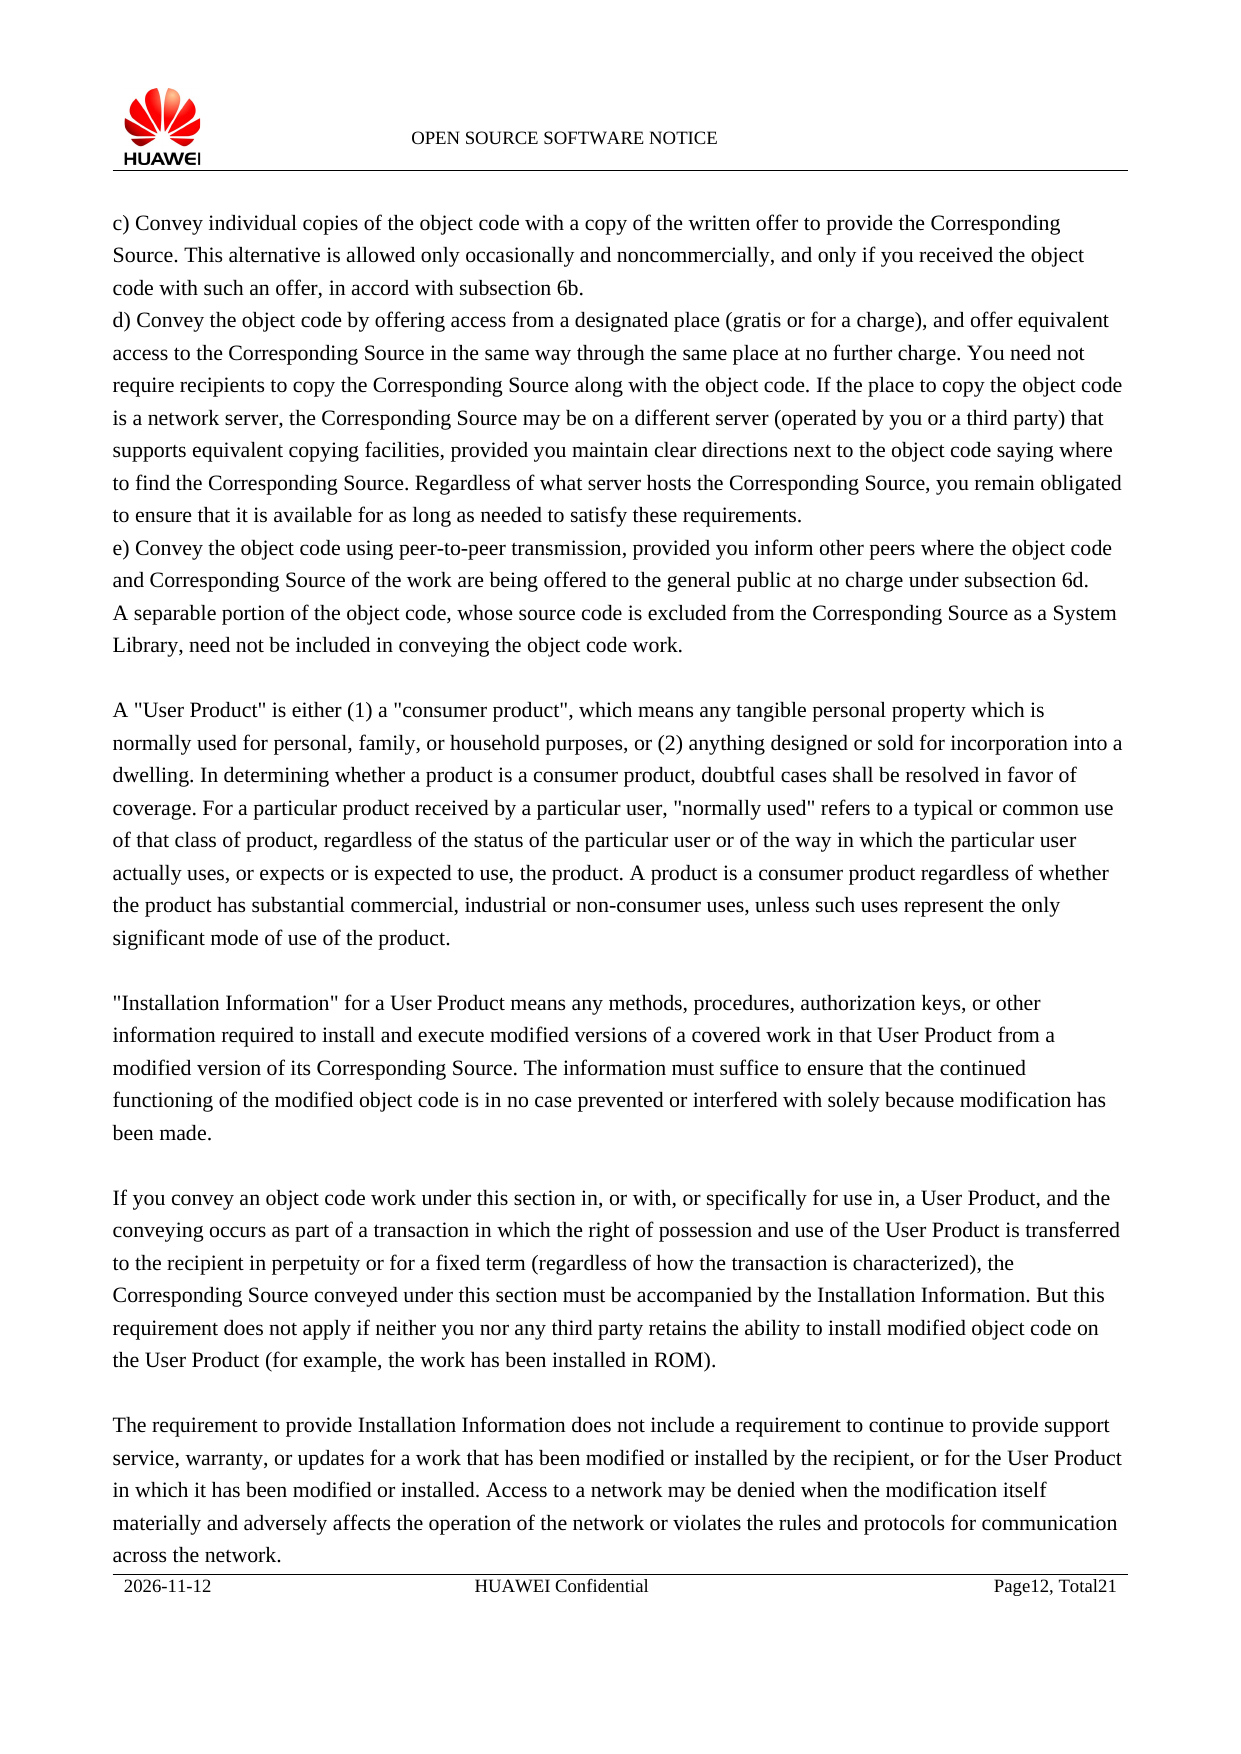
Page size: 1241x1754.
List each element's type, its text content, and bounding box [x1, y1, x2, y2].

text The requirement to provide Installation Information does not include a requirement to continue to provide support service, warranty, or updates for a work that has been modified or installed by the recipient, or for the User Product in which it has been modified or installed. Access to a network may be denied when the modification itself materially and adversely affects the operation of the network or violates the rules and protocols for communication across the network. [112, 1409, 1128, 1571]
picture [124, 88, 201, 165]
text A separable portion of the object code, whose source code is excluded from the Corresponding Source as a System Library, need not be included in conveying the object code work. [112, 596, 1128, 661]
text c) Convey individual copies of the object code with a copy of the written offer to provide the Corresponding Source. This alternative is allowed only occasionally and noncommercially, and only if you received the object code with such an offer, in accord with subsection 6b. [112, 206, 1128, 304]
text e) Convey the object code using peer-to-peer transmission, provided you inform other peers where the object code and Corresponding Source of the work are being offered to the general public at no charge under subsection 6d. [112, 531, 1128, 596]
text A "User Product" is either (1) a "consumer product", which means any tangible personal property which is normally used for personal, family, or household purposes, or (2) anything designed or sold for incorporation into a dwelling. In determining whether a product is a consumer product, doubtful cases shall be resolved in favor of coverage. For a particular product received by a particular user, "normally used" refers to a typical or common use of that class of product, regardless of the status of the particular user or of the way in which the particular user actually uses, or expects or is expected to use, the product. A product is a consumer product regardless of whether the product has substantial commercial, industrial or non-consumer uses, unless such uses represent the only significant mode of use of the product. [112, 694, 1128, 954]
text If you convey an object code work under this section in, or with, or specifically for use in, a User Product, and the conveying occurs as part of a transaction in which the right of possession and use of the User Product is transferred to the recipient in perpetuity or for a fixed term (regardless of how the transaction is characterized), the Corresponding Source conveyed under this section must be accompanied by the Installation Information. But this requirement does not apply if neither you nor any third party retains the ability to install modified object code on the User Product (for example, the work has been installed in ROM). [112, 1181, 1128, 1376]
text d) Convey the object code by offering access from a designated place (gratis or for a charge), and offer equivalent access to the Corresponding Source in the same way through the same place at no further charge. You need not require recipients to copy the Corresponding Source along with the object code. If the place to copy the object code is a network server, the Corresponding Source may be on a different server (operated by you or a third party) that supports equivalent copying facilities, provided you maintain clear directions next to the object code saying where to find the Corresponding Source. Regardless of what server hosts the Corresponding Source, you remain obligated to ensure that it is available for as long as needed to satisfy these requirements. [112, 304, 1128, 531]
text "Installation Information" for a User Product means any methods, procedures, authorization keys, or other information required to install and execute modified versions of a covered work in that User Product from a modified version of its Corresponding Source. The information must suffice to ensure that the continued functioning of the modified object code is in no case prevented or interfered with solely because modification has been made. [112, 986, 1128, 1149]
